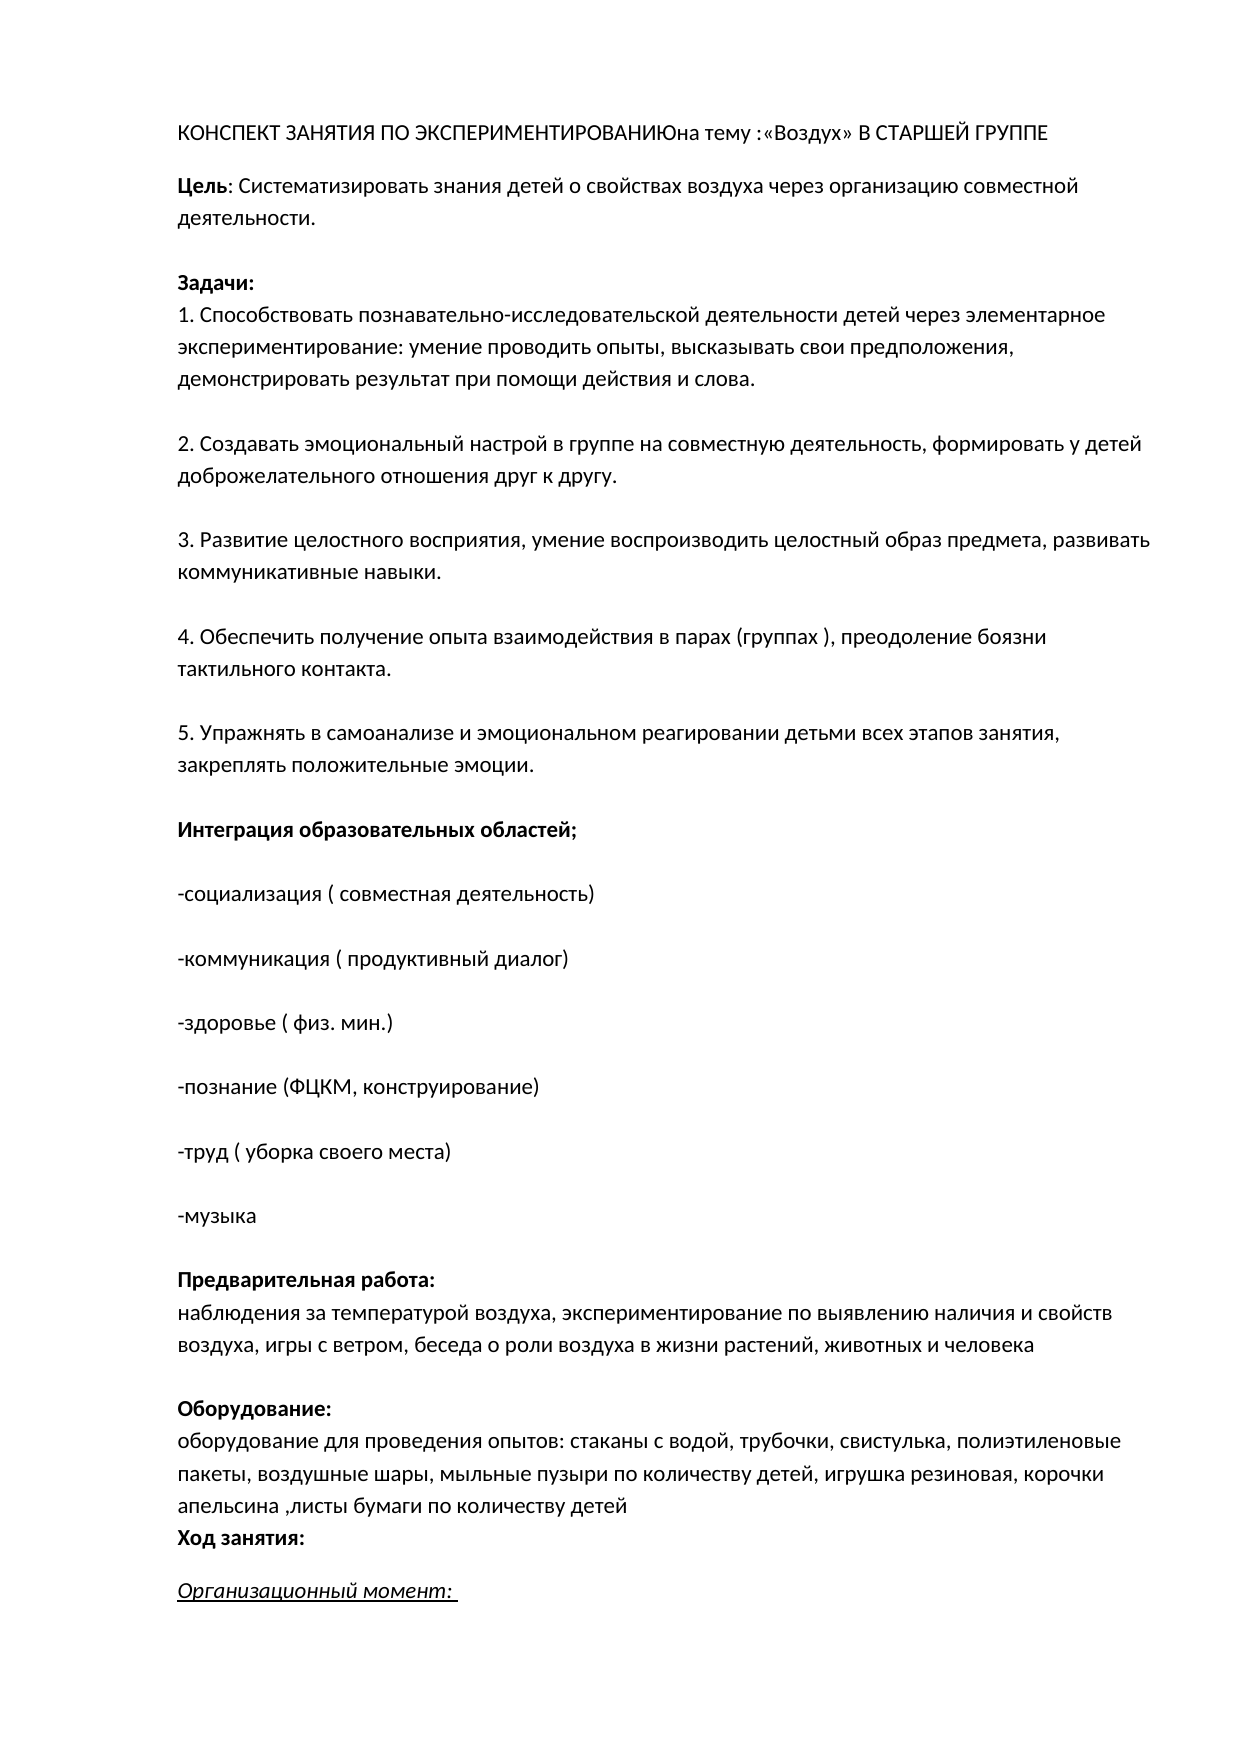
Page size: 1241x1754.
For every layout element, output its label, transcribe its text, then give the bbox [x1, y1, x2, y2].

text КОНСПЕКТ ЗАНЯТИЯ ПО ЭКСПЕРИМЕНТИРОВАНИЮна тему :«Воздух» В СТАРШЕЙ ГРУППЕ [177, 118, 1152, 146]
text Организационный момент: [177, 1576, 1152, 1604]
text Цель: Систематизировать знания детей о свойствах воздуха через организацию совместной деятельности. Задачи: 1. Способствовать познавательно-исследовательской деятельности детей через элементарное экспериментирование: умение проводить опыты, высказывать свои предположения, демонстрировать результат при помощи действия и слова. 2. Создавать эмоциональный настрой в группе на совместную деятельность, формировать у детей доброжелательного отношения друг к другу. 3. Развитие целостного восприятия, умение воспроизводить целостный образ предмета, развивать коммуникативные навыки. 4. Обеспечить получение опыта взаимодействия в парах (группах ), преодоление боязни тактильного контакта. 5. Упражнять в самоанализе и эмоциональном реагировании детьми всех этапов занятия, закреплять положительные эмоции. Интеграция образовательных областей; -социализация ( совместная деятельность) -коммуникация ( продуктивный диалог) -здоровье ( физ. мин.) -познание (ФЦКМ, конструирование) -труд ( уборка своего места) -музыка Предварительная работа: наблюдения за температурой воздуха, экспериментирование по выявлению наличия и свойств воздуха, игры с ветром, беседа о роли воздуха в жизни растений, животных и человека Оборудование: оборудование для проведения опытов: стаканы с водой, трубочки, свистулька, полиэтиленовые пакеты, воздушные шары, мыльные пузыри по количеству детей, игрушка резиновая, корочки апельсина ,листы бумаги по количеству детей Ход занятия: [177, 171, 1152, 1551]
